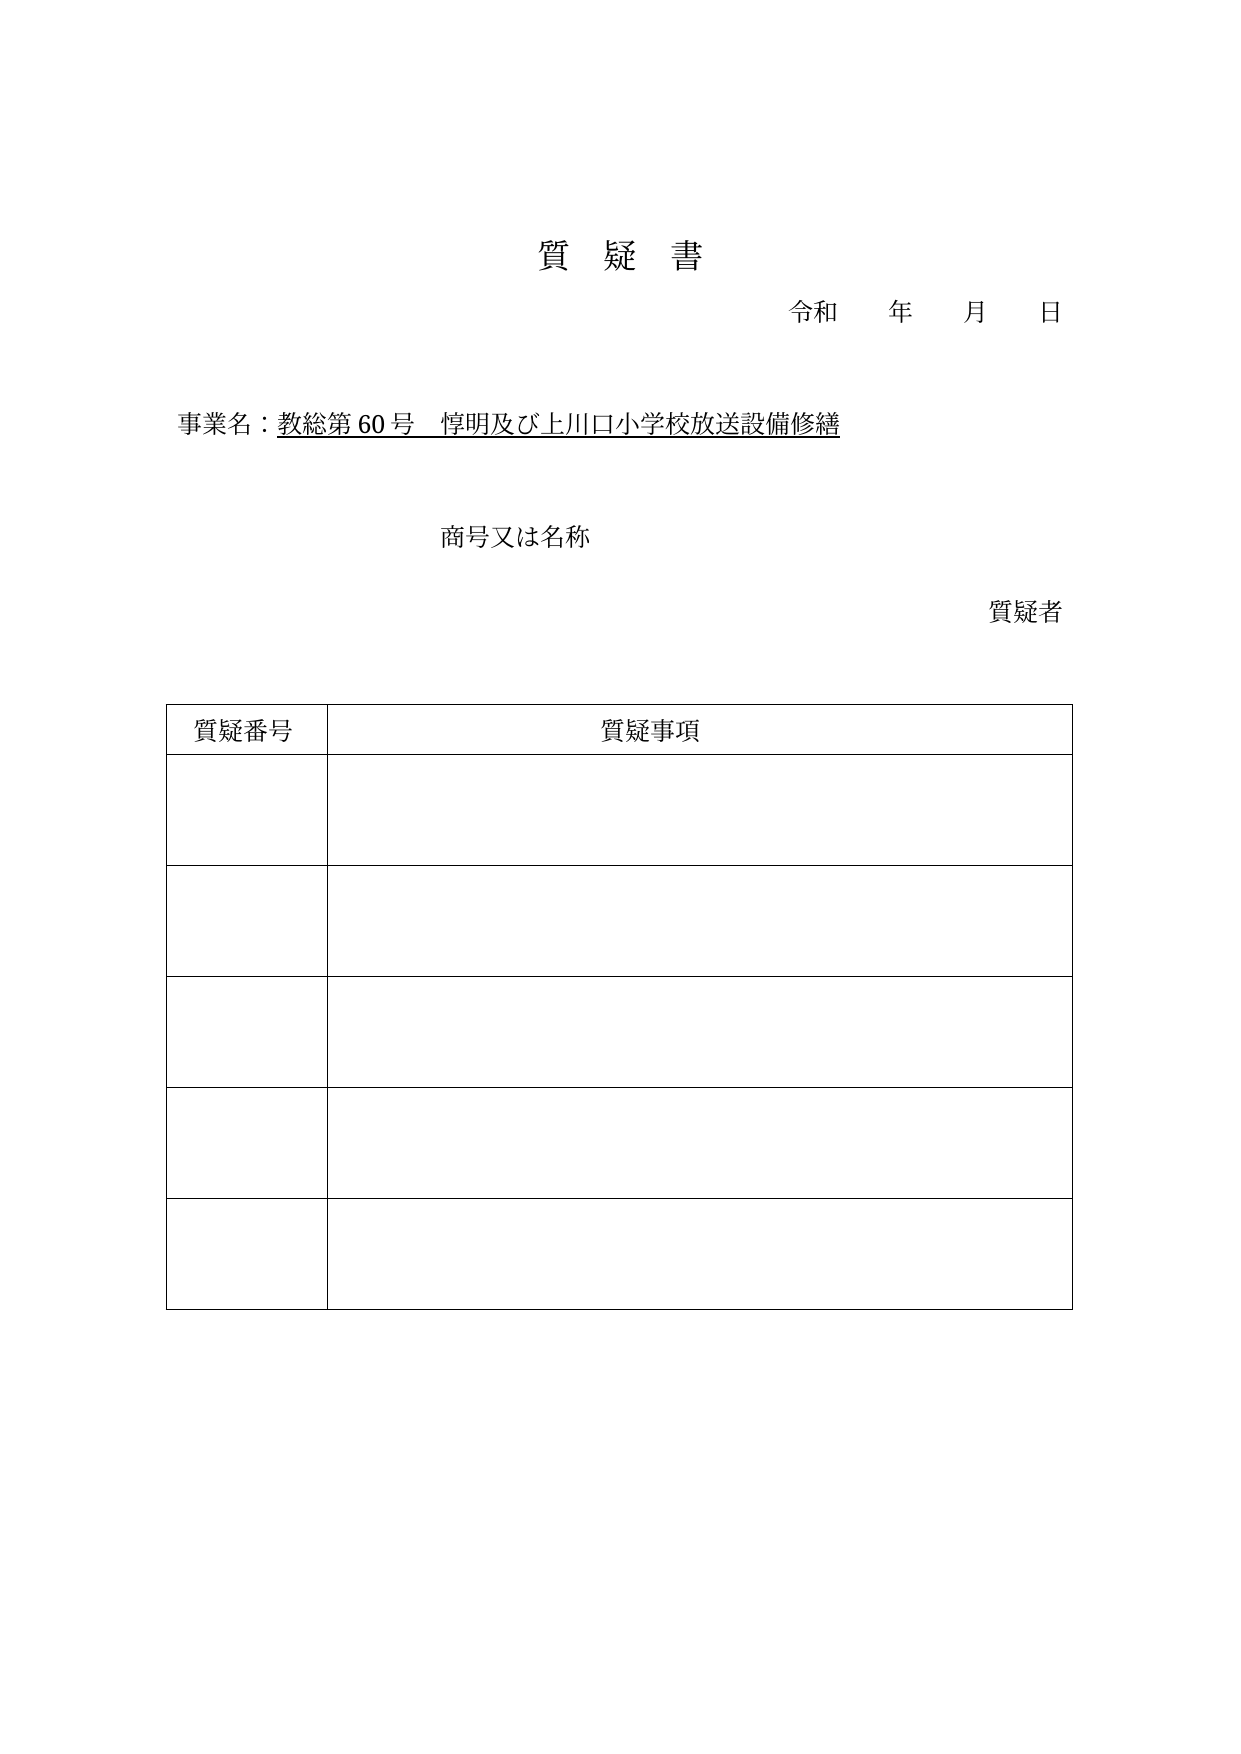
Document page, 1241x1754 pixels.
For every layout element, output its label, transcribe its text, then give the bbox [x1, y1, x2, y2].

text 質疑者 [177, 592, 1063, 629]
text 事業名：教総第60号 惇明及び上川口小学校放送設備修繕 [177, 404, 1063, 442]
table_cell [167, 977, 327, 1087]
text 令和 年 月 日 [177, 292, 1063, 329]
table_cell [167, 755, 327, 865]
table_cell [328, 977, 1072, 1087]
table_header 質疑番号 [167, 705, 327, 754]
table_cell [167, 1199, 327, 1308]
table_cell [328, 755, 1072, 865]
text 商号又は名称 [177, 517, 963, 554]
table_cell [328, 1088, 1072, 1197]
table_cell [167, 1088, 327, 1197]
table_header 質疑事項 [328, 705, 1072, 754]
table_cell [328, 1199, 1072, 1308]
table_cell [328, 866, 1072, 976]
text 質 疑 書 [177, 217, 1063, 292]
table_cell [167, 866, 327, 976]
